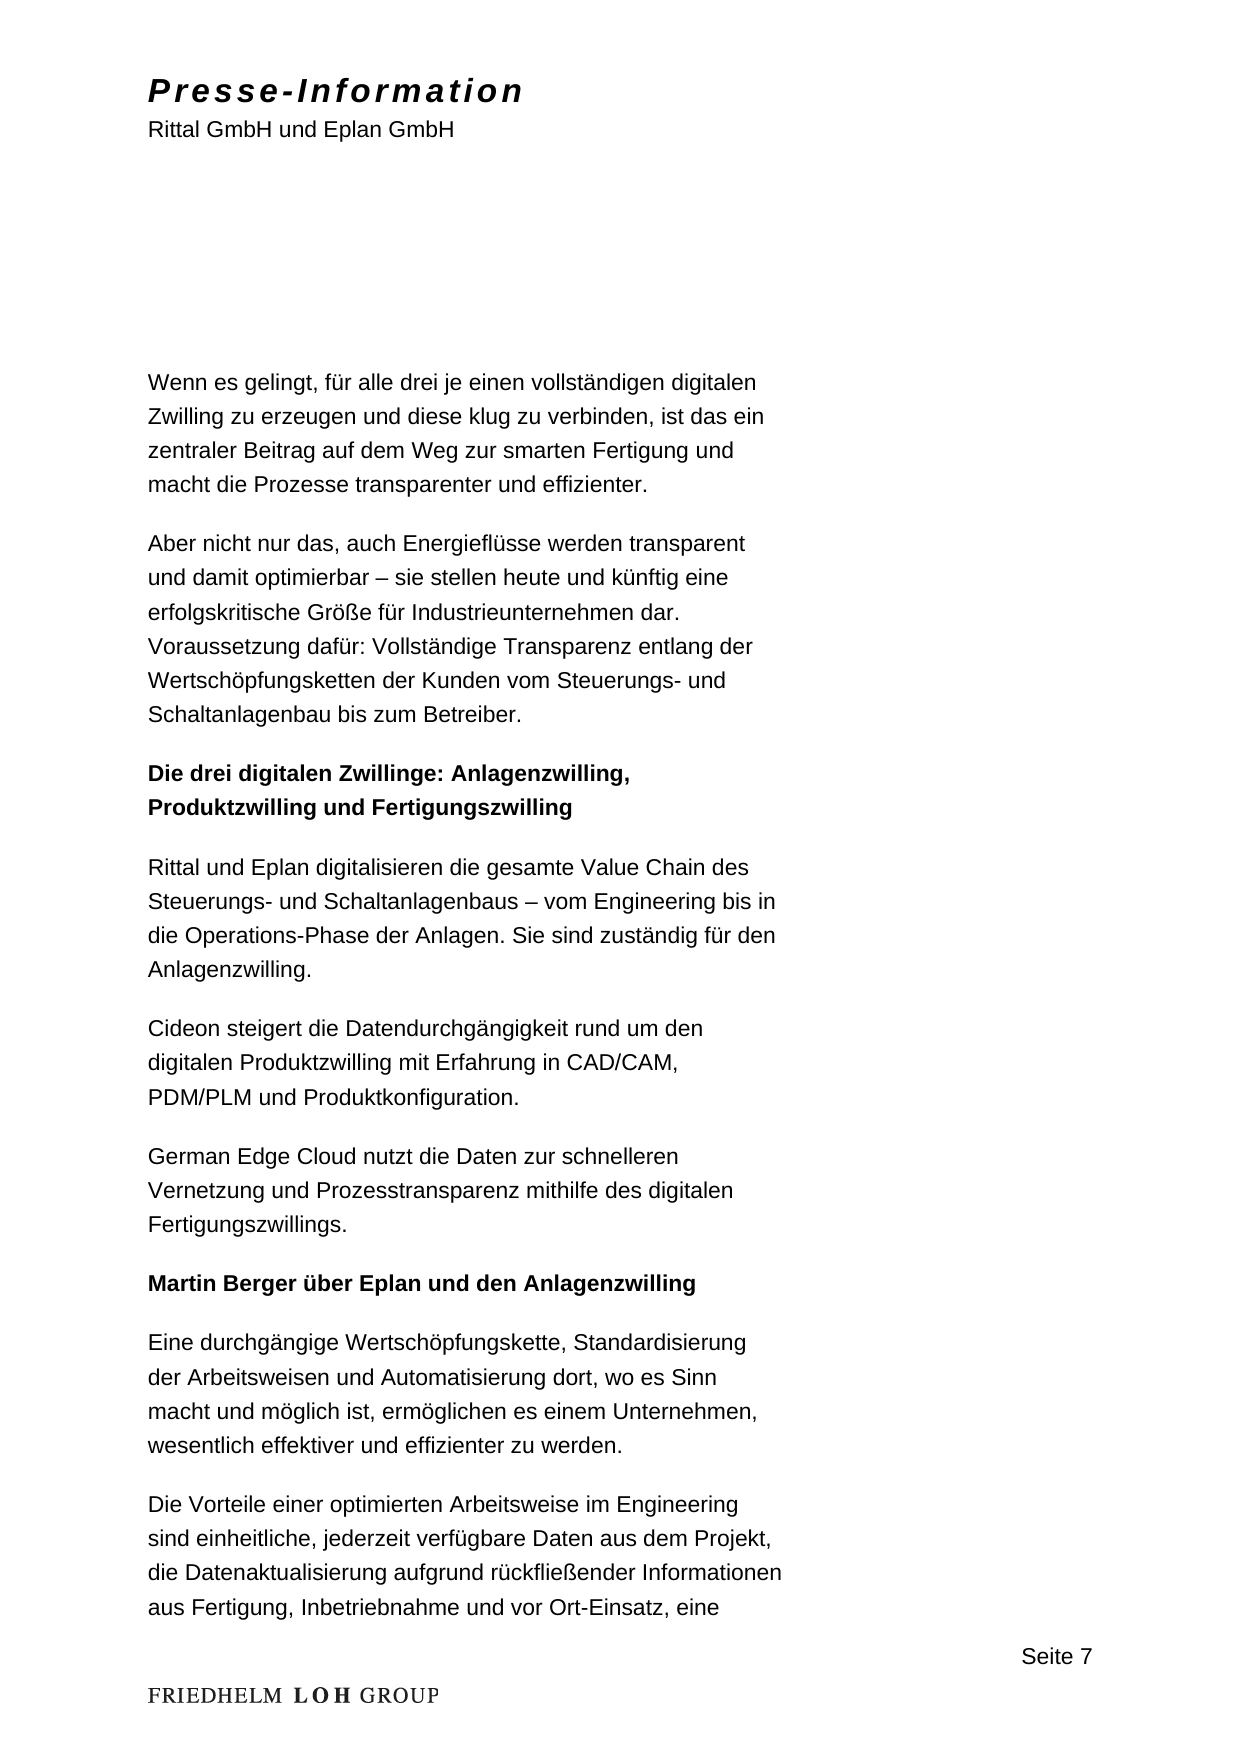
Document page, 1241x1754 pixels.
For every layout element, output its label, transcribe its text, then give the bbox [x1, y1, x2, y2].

picture [148, 1687, 438, 1703]
text Eine durchgängige Wertschöpfungskette, Standardisierung der Arbeitsweisen und Automatisierung dort, wo es Sinn macht und möglich ist, ermöglichen es einem Unternehmen, wesentlich effektiver und effizienter zu werden. [148, 1329, 783, 1458]
text German Edge Cloud nutzt die Daten zur schnelleren Vernetzung und Prozesstransparenz mithilfe des digitalen Fertigungszwillings. [148, 1143, 783, 1237]
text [148, 368, 783, 497]
text Martin Berger über Eplan und den Anlagenzwilling [148, 1270, 783, 1297]
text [148, 1491, 783, 1620]
text Aber nicht nur das, auch Energieflüsse werden transparent und damit optimierbar – sie stellen heute und künftig eine erfolgskritische Größe für Industrieunternehmen dar. Voraussetzung dafür: Vollständige Transparenz entlang der Wertschöpfungsketten der Kunden vom Steuerungs- und Schaltanlagenbau bis zum Betreiber. [148, 530, 783, 727]
text Cideon steigert die Datendurchgängigkeit rund um den digitalen Produktzwilling mit Erfahrung in CAD/CAM, PDM/PLM und Produktkonfiguration. [148, 1015, 783, 1110]
text Die drei digitalen Zwillinge: Anlagenzwilling, Produktzwilling und Fertigungszwilling [148, 760, 783, 821]
text Rittal und Eplan digitalisieren die gesamte Value Chain des Steuerungs- und Schaltanlagenbaus – vom Engineering bis in die Operations-Phase der Anlagen. Sie sind zuständig für den Anlagenzwilling. [148, 853, 783, 982]
